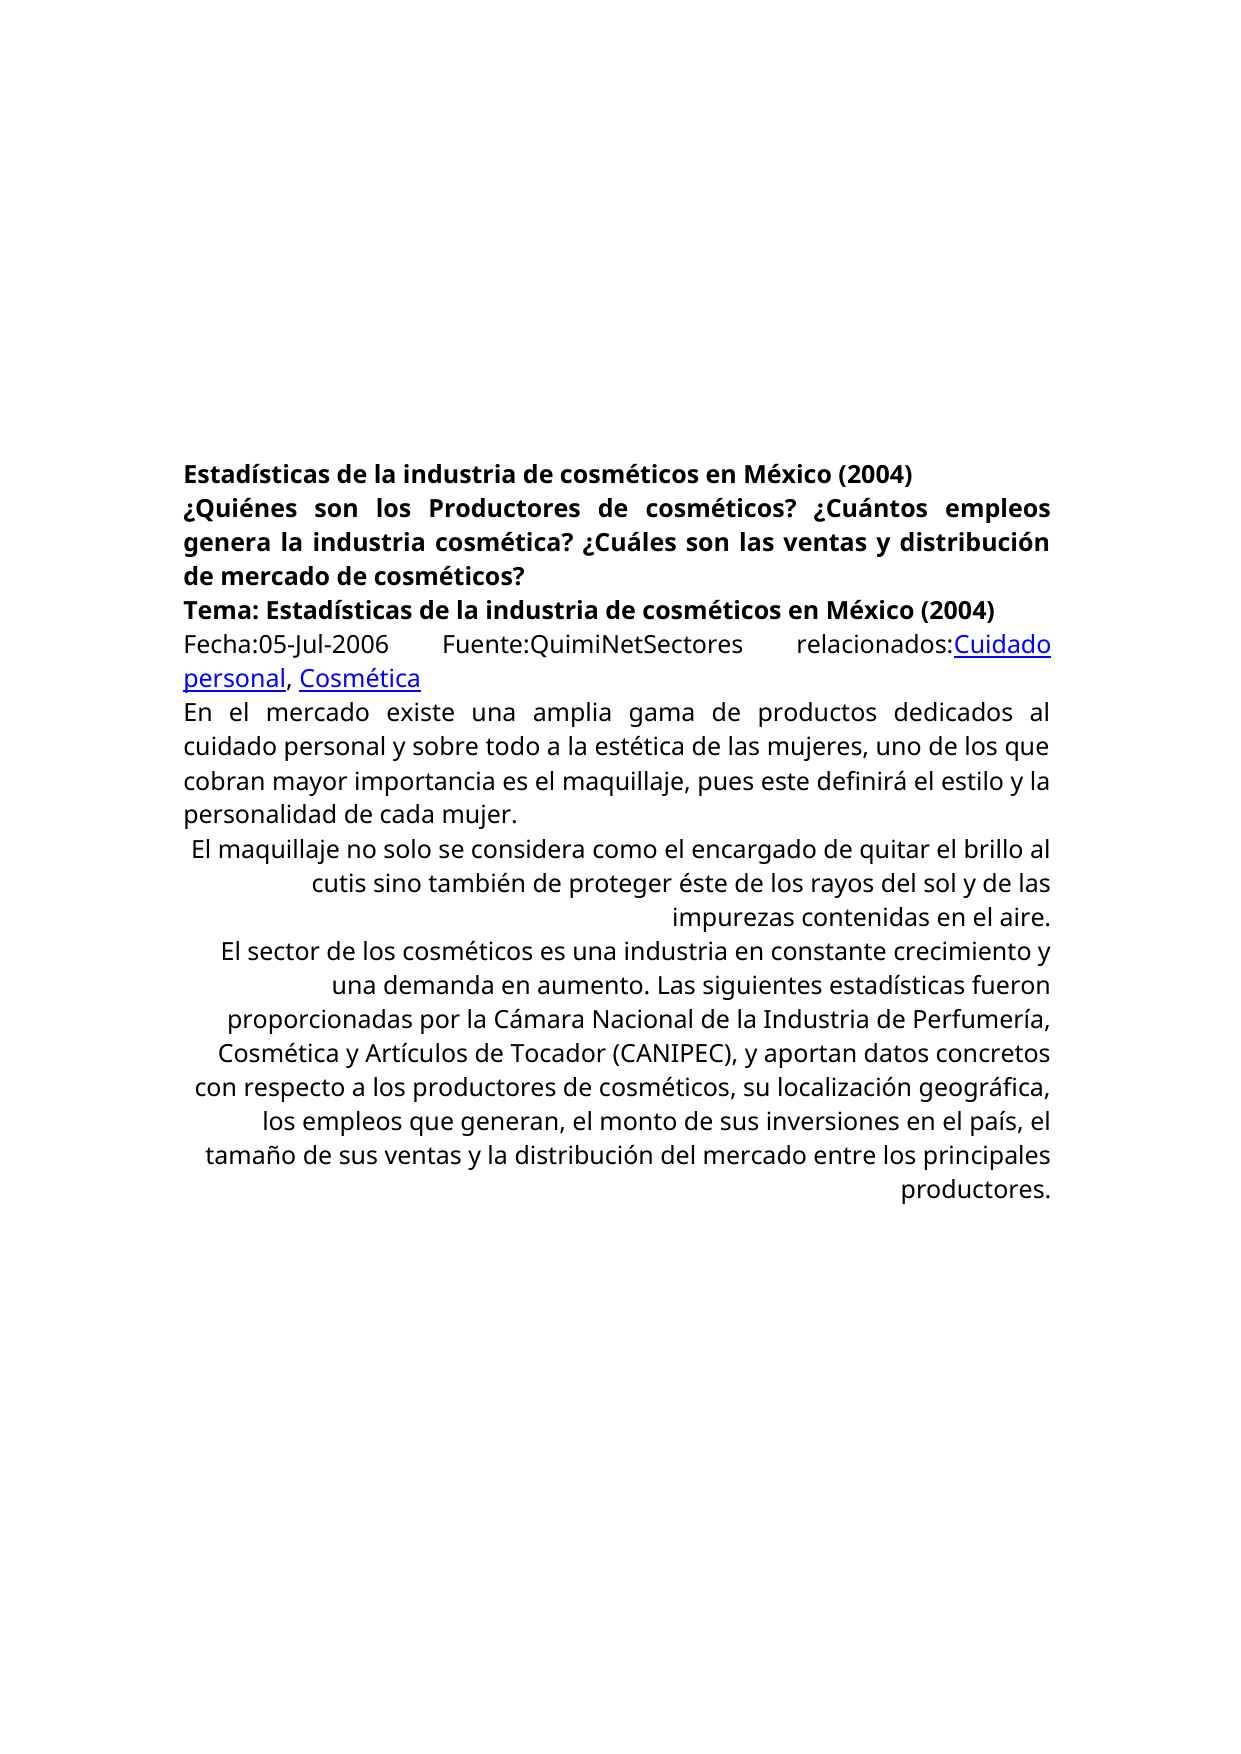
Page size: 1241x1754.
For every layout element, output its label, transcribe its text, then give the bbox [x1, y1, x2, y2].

text Tema: Estadísticas de la industria de cosméticos en México (2004) [183, 593, 1051, 627]
text ¿Quiénes son los Productores de cosméticos? ¿Cuántos empleos genera la industria cosmética? ¿Cuáles son las ventas y distribución de mercado de cosméticos? [183, 491, 1051, 593]
text En el mercado existe una amplia gama de productos dedicados al cuidado personal y sobre todo a la estética de las mujeres, uno de los que cobran mayor importancia es el maquillaje, pues este definirá el estilo y la personalidad de cada mujer. [183, 695, 1051, 831]
text Estadísticas de la industria de cosméticos en México (2004) [183, 457, 1051, 491]
text El maquillaje no solo se considera como el encargado de quitar el brillo al cutis sino también de proteger éste de los rayos del sol y de las impurezas contenidas en el aire. [183, 831, 1051, 933]
text Fecha:05-Jul-2006 Fuente:QuimiNetSectores relacionados:Cuidado personal, Cosmética [183, 627, 1051, 695]
text El sector de los cosméticos es una industria en constante crecimiento y una demanda en aumento. Las siguientes estadísticas fueron proporcionadas por la Cámara Nacional de la Industria de Perfumería, Cosmética y Artículos de Tocador (CANIPEC), y aportan datos concretos con respecto a los productores de cosméticos, su localización geográfica, los empleos que generan, el monto de sus inversiones en el país, el tamaño de sus ventas y la distribución del mercado entre los principales productores. [183, 933, 1051, 1206]
